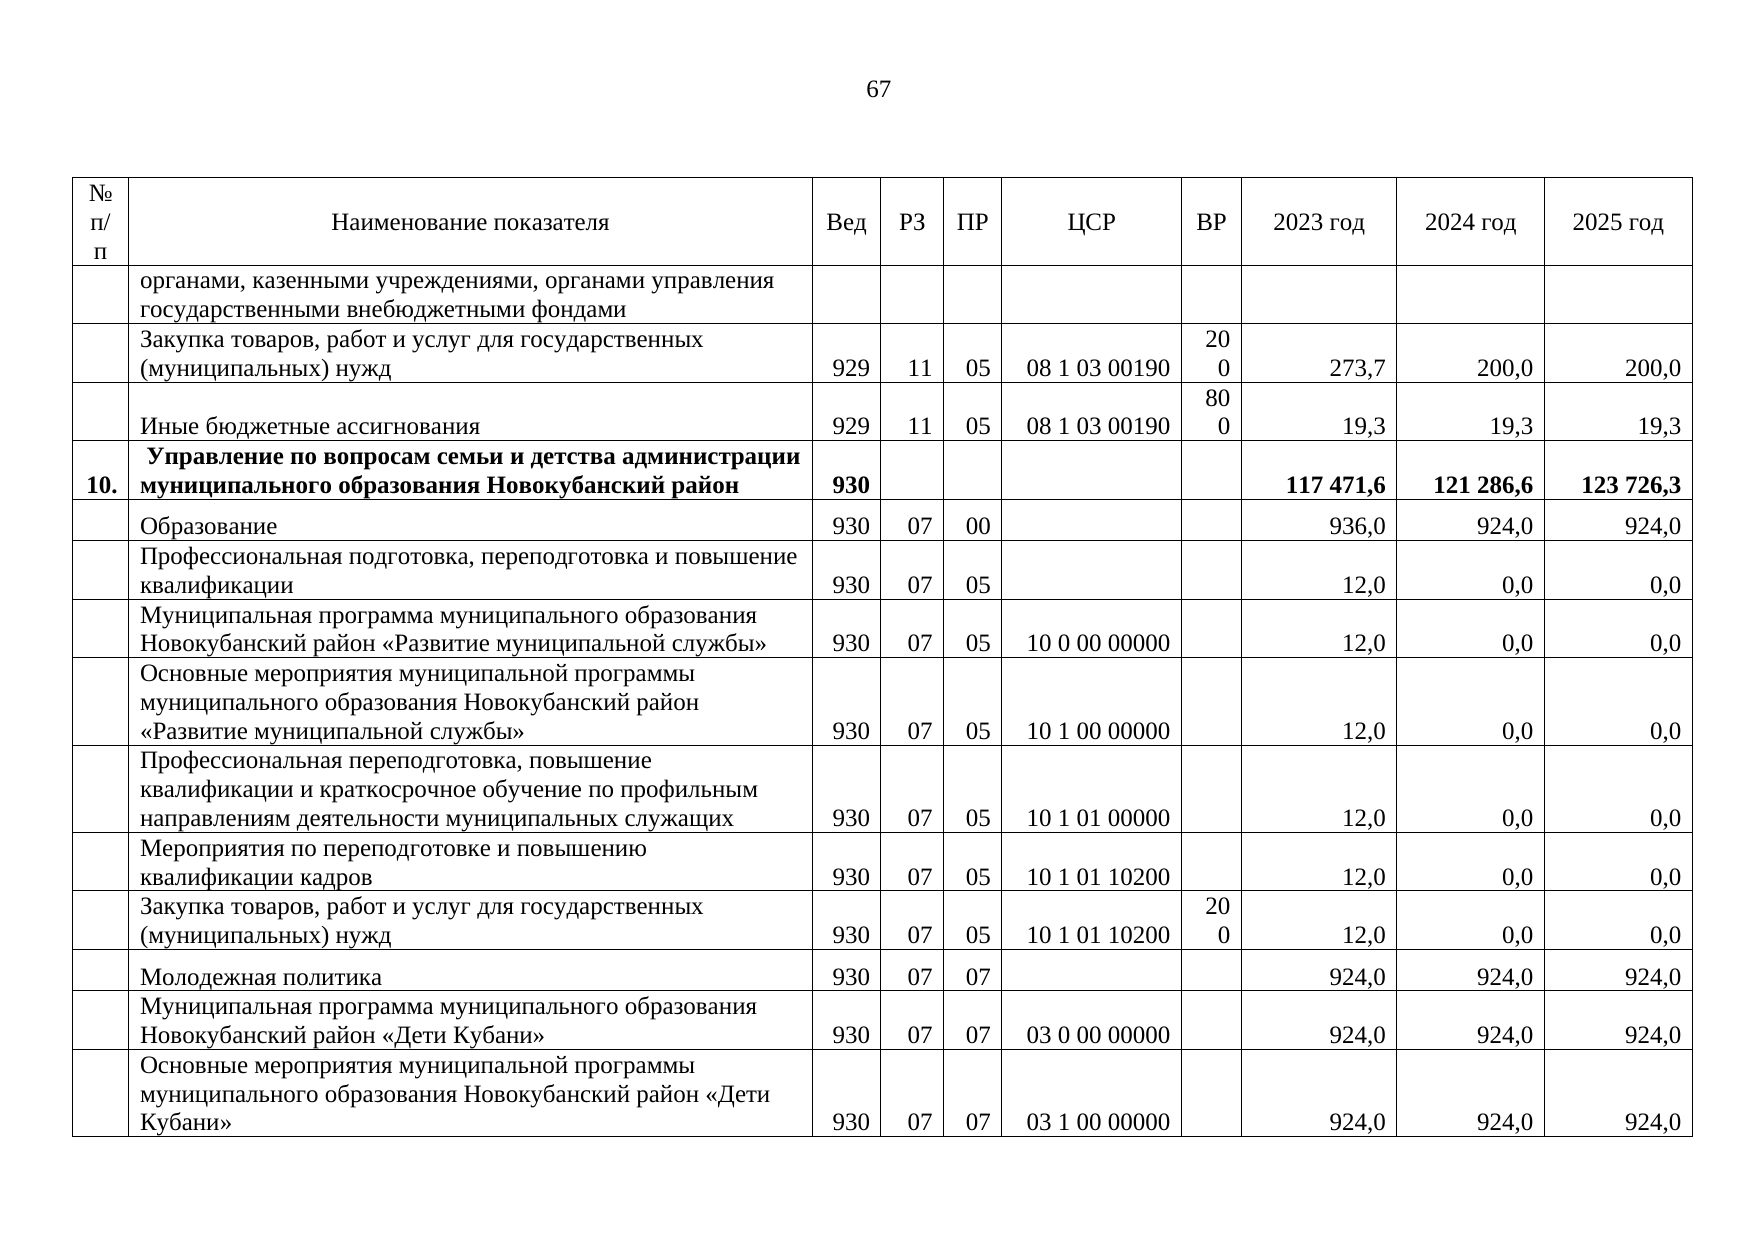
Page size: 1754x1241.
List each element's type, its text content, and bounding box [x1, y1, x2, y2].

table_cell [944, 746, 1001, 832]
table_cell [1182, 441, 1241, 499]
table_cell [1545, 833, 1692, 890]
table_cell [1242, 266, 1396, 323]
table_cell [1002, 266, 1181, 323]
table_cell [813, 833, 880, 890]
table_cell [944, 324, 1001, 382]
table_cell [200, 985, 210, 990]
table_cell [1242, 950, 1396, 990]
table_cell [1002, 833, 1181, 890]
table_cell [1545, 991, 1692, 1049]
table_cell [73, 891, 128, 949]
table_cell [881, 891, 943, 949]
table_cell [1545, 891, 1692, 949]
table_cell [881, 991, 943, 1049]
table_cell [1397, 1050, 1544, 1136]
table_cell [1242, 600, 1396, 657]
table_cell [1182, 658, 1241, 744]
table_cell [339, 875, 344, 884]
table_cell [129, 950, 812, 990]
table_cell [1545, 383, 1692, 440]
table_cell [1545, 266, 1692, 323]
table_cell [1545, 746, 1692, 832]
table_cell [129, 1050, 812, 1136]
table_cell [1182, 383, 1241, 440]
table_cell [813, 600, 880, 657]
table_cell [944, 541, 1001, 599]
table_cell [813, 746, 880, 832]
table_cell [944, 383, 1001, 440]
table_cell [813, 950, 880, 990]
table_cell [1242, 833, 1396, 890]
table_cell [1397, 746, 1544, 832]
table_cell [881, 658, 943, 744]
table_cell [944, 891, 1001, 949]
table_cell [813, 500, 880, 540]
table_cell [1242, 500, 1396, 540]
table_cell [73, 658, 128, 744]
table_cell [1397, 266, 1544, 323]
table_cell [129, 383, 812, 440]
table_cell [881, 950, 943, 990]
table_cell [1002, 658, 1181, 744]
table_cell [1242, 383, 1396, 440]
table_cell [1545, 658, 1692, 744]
table_header РЗ [881, 178, 943, 264]
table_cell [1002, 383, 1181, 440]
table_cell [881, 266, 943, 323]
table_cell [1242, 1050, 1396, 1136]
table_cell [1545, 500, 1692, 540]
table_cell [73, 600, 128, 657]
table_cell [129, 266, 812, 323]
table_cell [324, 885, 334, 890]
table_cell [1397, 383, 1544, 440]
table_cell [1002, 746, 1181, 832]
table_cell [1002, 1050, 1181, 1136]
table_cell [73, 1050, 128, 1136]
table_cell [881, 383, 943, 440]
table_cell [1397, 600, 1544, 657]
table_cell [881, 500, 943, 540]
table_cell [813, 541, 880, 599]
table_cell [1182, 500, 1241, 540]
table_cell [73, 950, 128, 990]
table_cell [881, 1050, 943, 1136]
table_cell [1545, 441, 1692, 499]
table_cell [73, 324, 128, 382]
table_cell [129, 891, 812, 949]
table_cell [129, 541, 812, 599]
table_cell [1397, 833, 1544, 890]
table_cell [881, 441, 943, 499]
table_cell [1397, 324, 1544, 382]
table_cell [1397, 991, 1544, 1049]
table_header 2023 год [1242, 178, 1396, 264]
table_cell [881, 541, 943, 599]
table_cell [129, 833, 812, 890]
table_header 2024 год [1397, 178, 1544, 264]
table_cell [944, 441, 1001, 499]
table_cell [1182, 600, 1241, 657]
table_header Вед [813, 178, 880, 264]
table_header № п/п [73, 178, 128, 264]
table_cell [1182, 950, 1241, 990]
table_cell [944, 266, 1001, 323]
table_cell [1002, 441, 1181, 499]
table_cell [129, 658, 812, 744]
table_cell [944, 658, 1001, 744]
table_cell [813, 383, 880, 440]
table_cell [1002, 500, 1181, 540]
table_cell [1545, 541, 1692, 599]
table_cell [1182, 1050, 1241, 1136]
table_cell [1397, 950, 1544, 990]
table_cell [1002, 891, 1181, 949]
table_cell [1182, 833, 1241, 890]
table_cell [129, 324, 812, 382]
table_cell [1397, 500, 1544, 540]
table_header ПР [944, 178, 1001, 264]
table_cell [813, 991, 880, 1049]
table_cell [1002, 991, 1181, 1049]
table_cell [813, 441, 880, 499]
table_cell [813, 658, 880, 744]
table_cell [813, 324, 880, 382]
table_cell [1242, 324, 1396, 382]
table_header 2025 год [1545, 178, 1692, 264]
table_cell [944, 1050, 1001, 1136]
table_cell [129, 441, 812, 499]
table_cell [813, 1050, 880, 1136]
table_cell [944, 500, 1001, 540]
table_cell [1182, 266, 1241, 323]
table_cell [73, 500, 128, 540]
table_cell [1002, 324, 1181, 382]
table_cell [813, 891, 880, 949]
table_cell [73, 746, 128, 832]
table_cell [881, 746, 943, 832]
table_header ВР [1182, 178, 1241, 264]
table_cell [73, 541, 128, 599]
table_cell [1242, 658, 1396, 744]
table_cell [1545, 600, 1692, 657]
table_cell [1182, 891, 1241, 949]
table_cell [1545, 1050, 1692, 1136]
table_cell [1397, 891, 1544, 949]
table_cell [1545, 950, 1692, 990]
table_header ЦСР [1002, 178, 1181, 264]
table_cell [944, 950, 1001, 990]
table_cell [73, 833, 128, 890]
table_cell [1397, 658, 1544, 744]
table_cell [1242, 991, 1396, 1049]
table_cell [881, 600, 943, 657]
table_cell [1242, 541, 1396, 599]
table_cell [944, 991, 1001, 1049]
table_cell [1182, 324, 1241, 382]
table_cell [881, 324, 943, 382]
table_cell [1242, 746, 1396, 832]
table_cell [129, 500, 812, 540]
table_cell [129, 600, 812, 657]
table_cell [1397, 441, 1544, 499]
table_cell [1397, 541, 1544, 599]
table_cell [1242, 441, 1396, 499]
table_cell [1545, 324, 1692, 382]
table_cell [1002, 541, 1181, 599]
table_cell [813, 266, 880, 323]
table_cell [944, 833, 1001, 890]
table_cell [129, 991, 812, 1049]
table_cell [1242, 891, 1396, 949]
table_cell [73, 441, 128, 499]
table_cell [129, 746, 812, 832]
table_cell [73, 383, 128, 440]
table_header Наименование показателя [129, 178, 812, 264]
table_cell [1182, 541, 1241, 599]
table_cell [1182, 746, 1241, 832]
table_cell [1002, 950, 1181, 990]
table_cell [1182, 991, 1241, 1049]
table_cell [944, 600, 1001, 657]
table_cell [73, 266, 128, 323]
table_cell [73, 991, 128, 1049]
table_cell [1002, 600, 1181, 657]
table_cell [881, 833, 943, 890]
